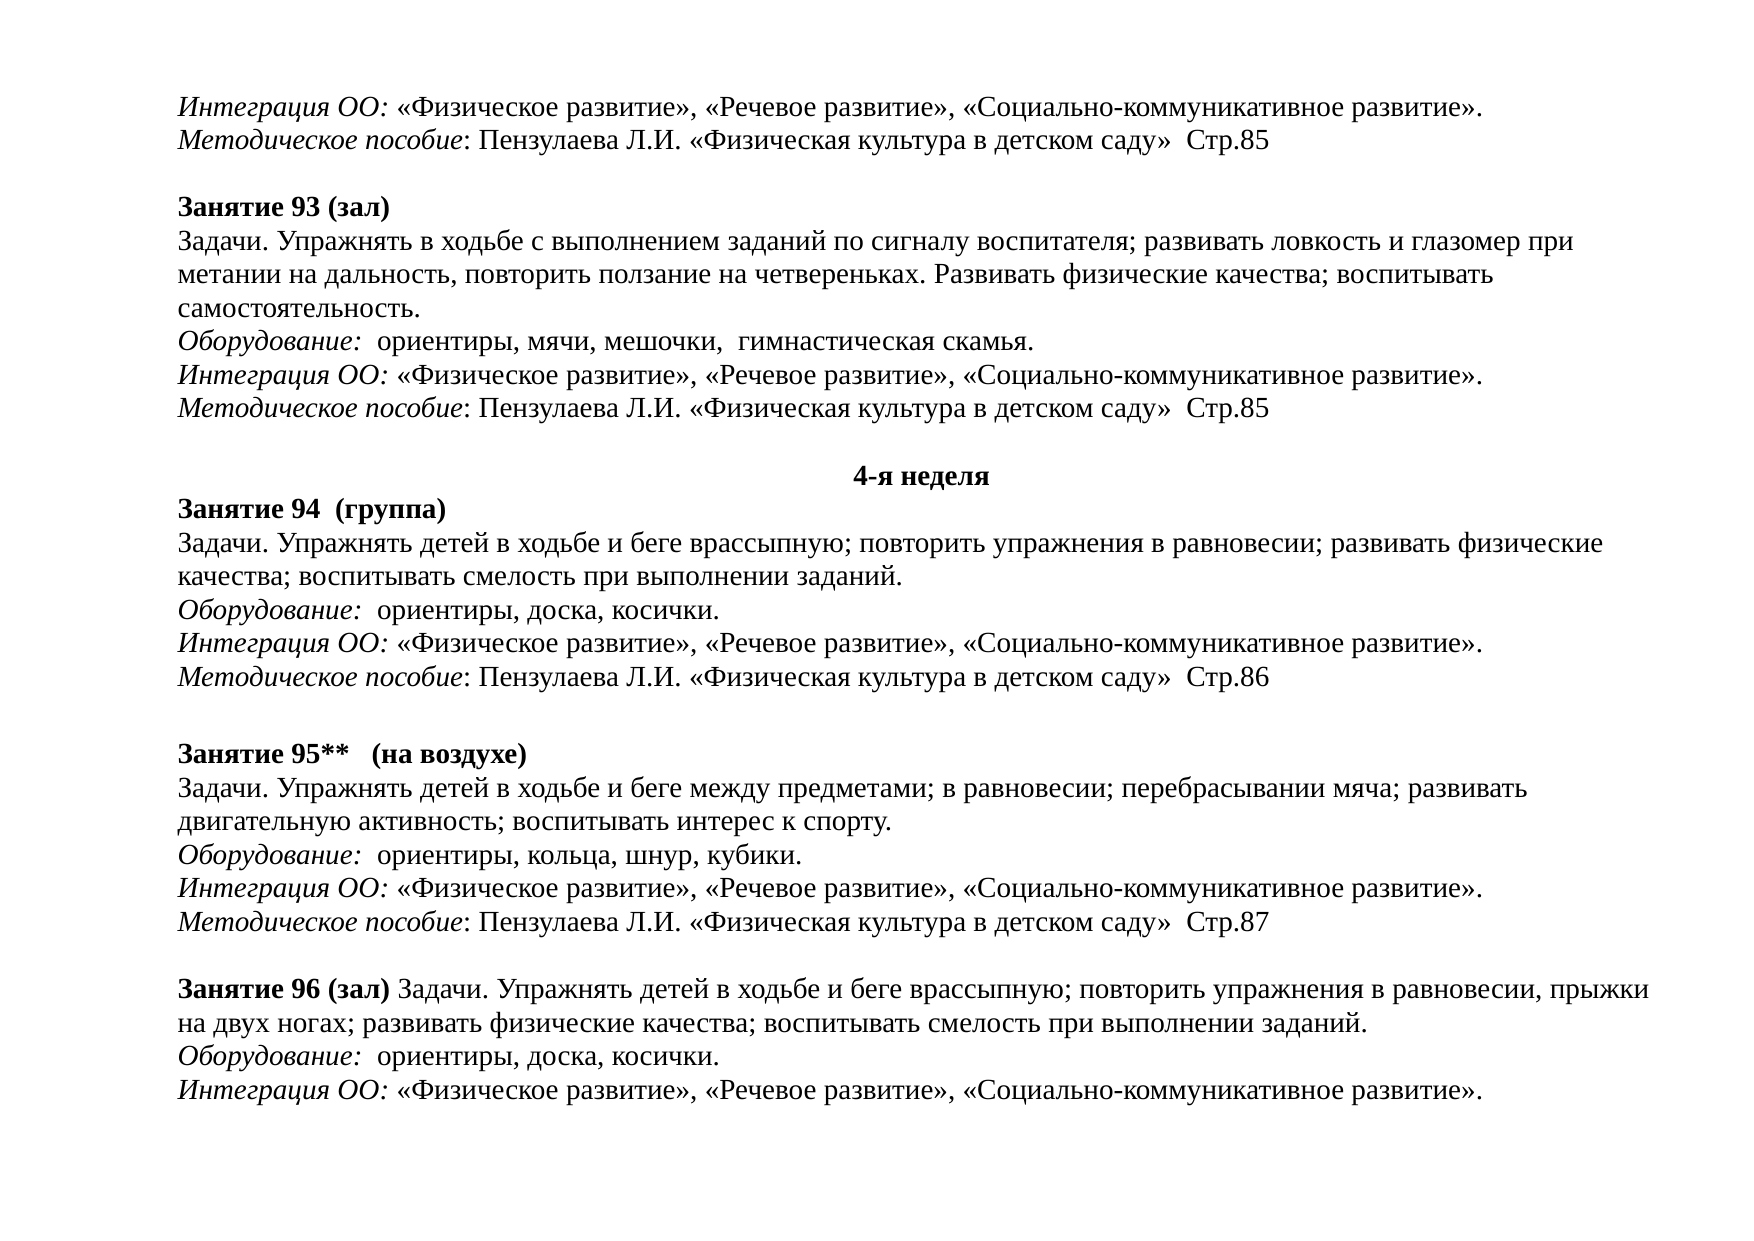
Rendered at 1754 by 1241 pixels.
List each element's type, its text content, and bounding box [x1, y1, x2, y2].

text Интеграция ОО: «Физическое развитие», «Речевое развитие», «Социально-коммуникативное развитие». [177, 625, 1665, 659]
text Занятие 95** (на воздухе) Задачи. Упражнять детей в ходьбе и беге между предметами; в равновесии; перебрасывании мяча; развивать двигательную активность; воспитывать интерес к спорту. [177, 736, 1665, 837]
text Интеграция ОО: «Физическое развитие», «Речевое развитие», «Социально-коммуникативное развитие». [177, 89, 1665, 122]
text 4-я неделя [177, 458, 1665, 491]
text Оборудование: ориентиры, мячи, мешочки, гимнастическая скамья. [177, 323, 1665, 357]
text Методическое пособие: Пензулаева Л.И. «Физическая культура в детском саду» Стр.86 [177, 659, 1665, 692]
text Оборудование: ориентиры, доска, косички. [177, 592, 1665, 625]
text Интеграция ОО: «Физическое развитие», «Речевое развитие», «Социально-коммуникативное развитие». [177, 871, 1665, 904]
text Методическое пособие: Пензулаева Л.И. «Физическая культура в детском саду» Стр.85 [177, 391, 1665, 424]
text Занятие 94 (группа) Задачи. Упражнять детей в ходьбе и беге врассыпную; повторить упражнения в равновесии; развивать физические качества; воспитывать смелость при выполнении заданий. [177, 491, 1665, 592]
text Занятие 93 (зал) Задачи. Упражнять в ходьбе с выполнением заданий по сигналу воспитателя; развивать ловкость и глазомер при метании на дальность, повторить ползание на четвереньках. Развивать физические качества; воспитывать самостоятельность. [177, 189, 1665, 323]
text Методическое пособие: Пензулаева Л.И. «Физическая культура в детском саду» Стр.85 [177, 122, 1665, 156]
text Оборудование: ориентиры, кольца, шнур, кубики. [177, 837, 1665, 871]
text Интеграция ОО: «Физическое развитие», «Речевое развитие», «Социально-коммуникативное развитие». [177, 1072, 1665, 1105]
text Интеграция ОО: «Физическое развитие», «Речевое развитие», «Социально-коммуникативное развитие». [177, 357, 1665, 391]
text Оборудование: ориентиры, доска, косички. [177, 1038, 1665, 1072]
text Методическое пособие: Пензулаева Л.И. «Физическая культура в детском саду» Стр.87 [177, 904, 1665, 938]
text Занятие 96 (зал) Задачи. Упражнять детей в ходьбе и беге врассыпную; повторить упражнения в равновесии, прыжки на двух ногах; развивать физические качества; воспитывать смелость при выполнении заданий. [177, 971, 1665, 1038]
